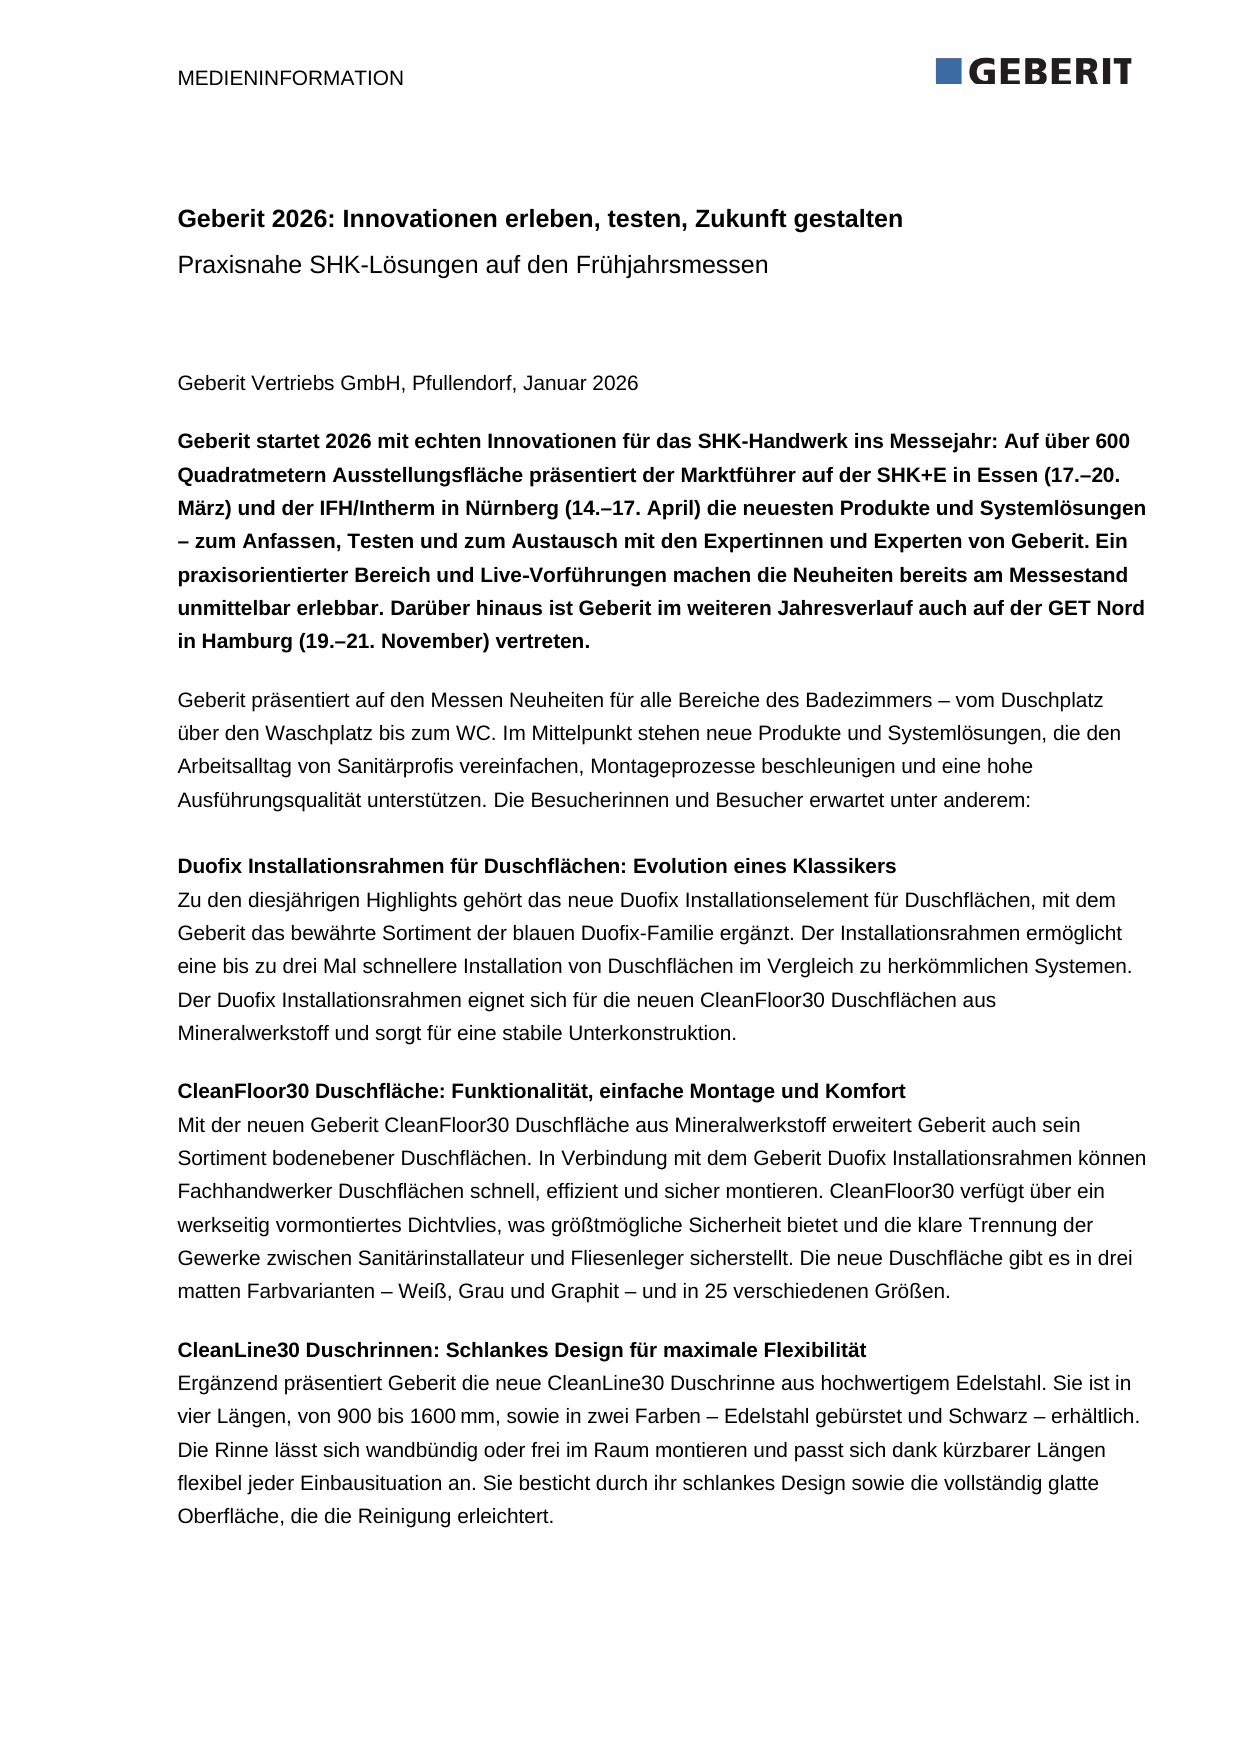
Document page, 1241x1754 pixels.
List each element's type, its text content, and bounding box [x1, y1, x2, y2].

title Geberit startet 2026 mit echten Innovationen für das SHK-Handwerk ins Messejahr: Auf über 600 Quadratmetern Ausstellungsfläche präsentiert der Marktführer auf der SHK+E in Essen (17.–20. März) und der IFH/Intherm in Nürnberg (14.–17. April) die neuesten Produkte und Systemlösungen – zum Anfassen, Testen und zum Austausch mit den Expertinnen und Experten von Geberit. Ein praxisorientierter Bereich und Live‑Vorführungen machen die Neuheiten bereits am Messestand unmittelbar erlebbar. Darüber hinaus ist Geberit im weiteren Jahresverlauf auch auf der GET Nord in Hamburg (19.–21. November) vertreten. [177, 422, 1152, 656]
picture [935, 56, 1132, 84]
title CleanLine30 Duschrinnen: Schlankes Design für maximale Flexibilität Ergänzend präsentiert Geberit die neue CleanLine30 Duschrinne aus hochwertigem Edelstahl. Sie ist in vier Längen, von 900 bis 1600 mm, sowie in zwei Farben – Edelstahl gebürstet und Schwarz – erhältlich. Die Rinne lässt sich wandbündig oder frei im Raum montieren und passt sich dank kürzbarer Längen flexibel jeder Einbausituation an. Sie besticht durch ihr schlankes Design sowie die vollständig glatte Oberfläche, die die Reinigung erleichtert. [177, 1331, 1152, 1531]
title CleanFloor30 Duschfläche: Funktionalität, einfache Montage und Komfort Mit der neuen Geberit CleanFloor30 Duschfläche aus Mineralwerkstoff erweitert Geberit auch sein Sortiment bodenebener Duschflächen. In Verbindung mit dem Geberit Duofix Installationsrahmen können Fachhandwerker Duschflächen schnell, effizient und sicher montieren. CleanFloor30 verfügt über ein werkseitig vormontiertes Dichtvlies, was größtmögliche Sicherheit bietet und die klare Trennung der Gewerke zwischen Sanitärinstallateur und Fliesenleger sicherstellt. Die neue Duschfläche gibt es in drei matten Farbvarianten – Weiß, Grau und Graphit – und in 25 verschiedenen Größen. [177, 1072, 1152, 1306]
text Praxisnahe SHK-Lösungen auf den Frühjahrsmessen [177, 247, 1152, 281]
text Geberit Vertriebs GmbH, Pfullendorf, Januar 2026 [177, 364, 1152, 397]
title Geberit präsentiert auf den Messen Neuheiten für alle Bereiche des Badezimmers – vom Duschplatz über den Waschplatz bis zum WC. Im Mittelpunkt stehen neue Produkte und Systemlösungen, die den Arbeitsalltag von Sanitärprofis vereinfachen, Montageprozesse beschleunigen und eine hohe Ausführungsqualität unterstützen. Die Besucherinnen und Besucher erwartet unter anderem: Duofix Installationsrahmen für Duschflächen: Evolution eines Klassikers Zu den diesjährigen Highlights gehört das neue Duofix Installationselement für Duschflächen, mit dem Geberit das bewährte Sortiment der blauen Duofix-Familie ergänzt. Der Installationsrahmen ermöglicht eine bis zu drei Mal schnellere Installation von Duschflächen im Vergleich zu herkömmlichen Systemen. Der Duofix Installationsrahmen eignet sich für die neuen CleanFloor30 Duschflächen aus Mineralwerkstoff und sorgt für eine stabile Unterkonstruktion. [177, 681, 1152, 1047]
text Geberit 2026: Innovationen erleben, testen, Zukunft gestalten [177, 204, 1152, 233]
